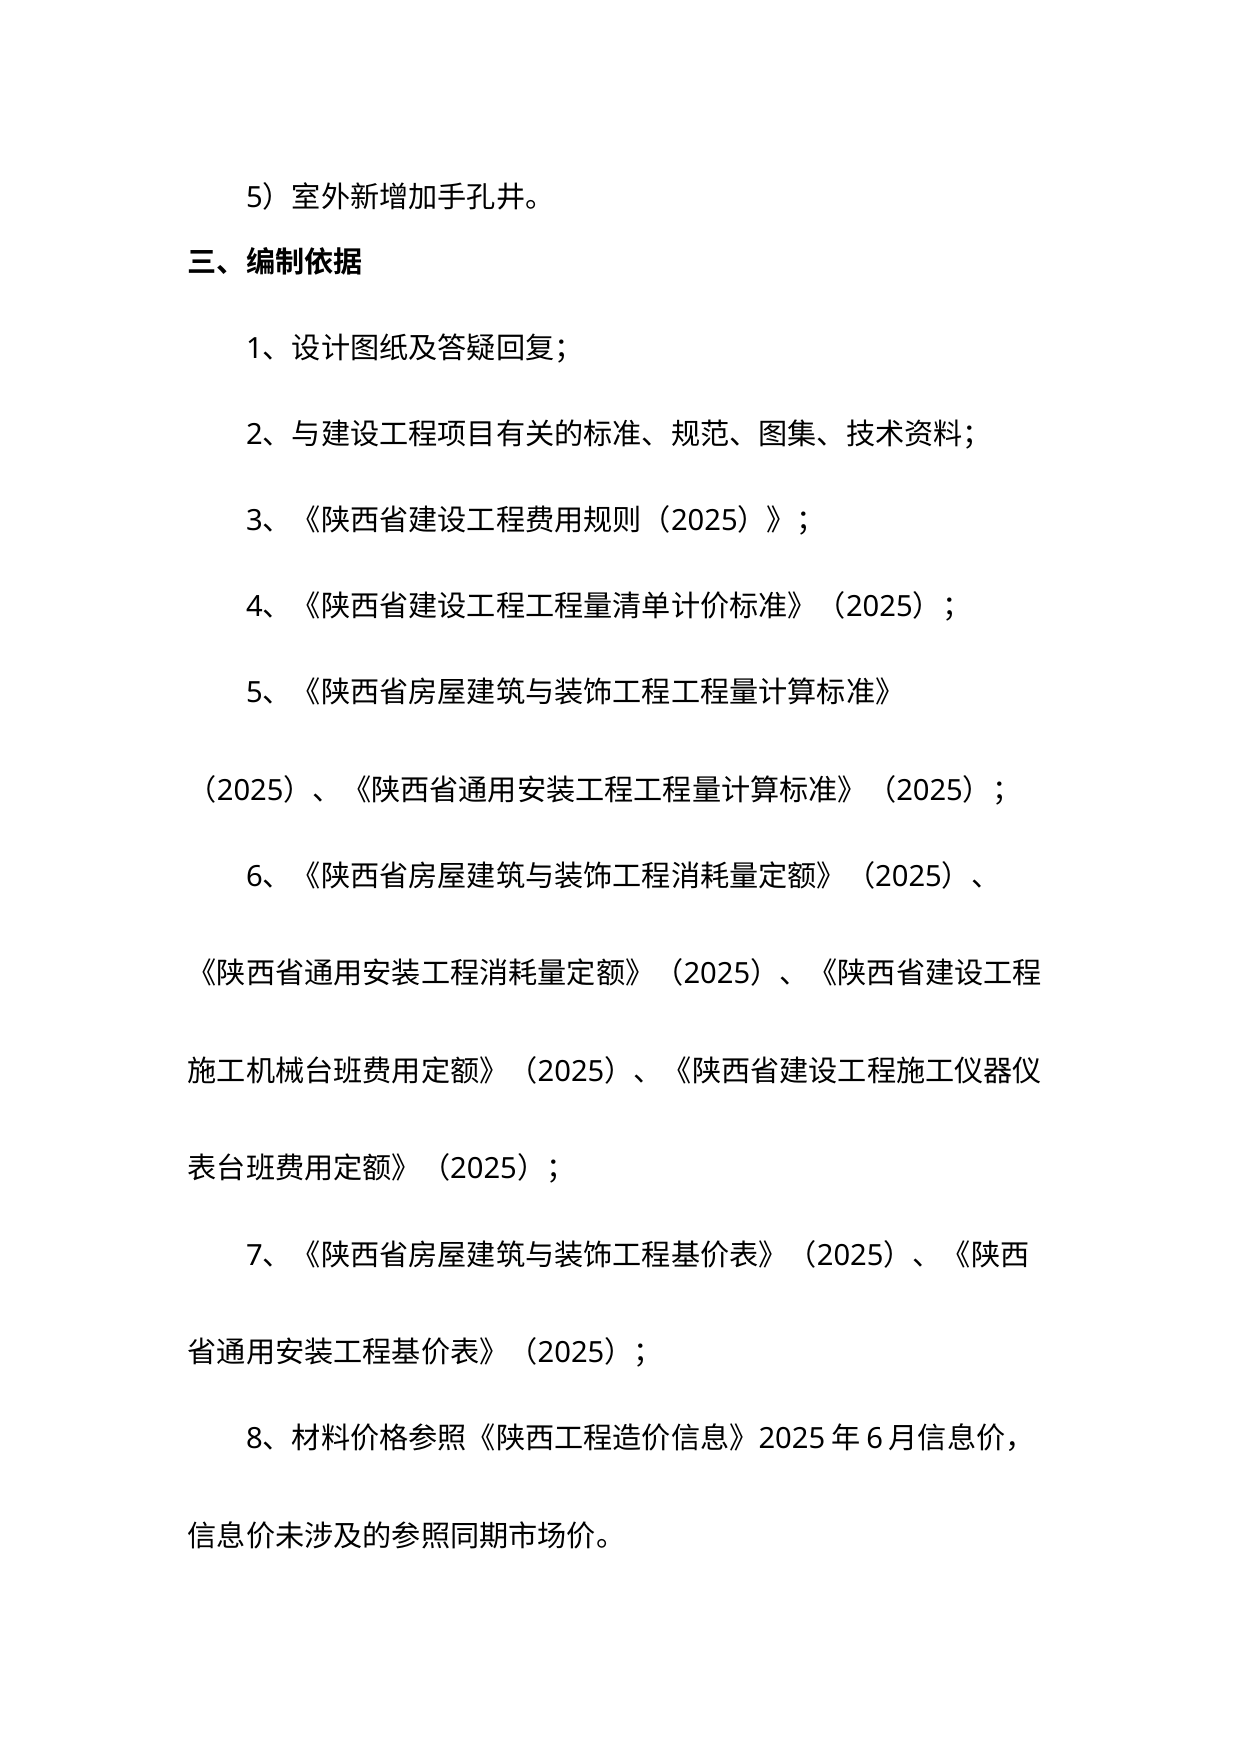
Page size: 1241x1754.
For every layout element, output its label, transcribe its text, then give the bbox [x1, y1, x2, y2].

text 5、《陕西省房屋建筑与装饰工程工程量计算标准》（2025）、《陕西省通用安装工程工程量计算标准》（2025）； [187, 658, 1053, 820]
text 4、《陕西省建设工程工程量清单计价标准》（2025）； [187, 572, 1053, 637]
text 1、设计图纸及答疑回复； [187, 313, 1053, 378]
text 3、《陕西省建设工程费用规则（2025）》； [187, 485, 1053, 550]
text 7、《陕西省房屋建筑与装饰工程基价表》（2025）、《陕西省通用安装工程基价表》（2025）； [187, 1220, 1053, 1382]
list 编制依据 [187, 227, 1053, 292]
text 6、《陕西省房屋建筑与装饰工程消耗量定额》（2025）、《陕西省通用安装工程消耗量定额》（2025）、《陕西省建设工程施工机械台班费用定额》（2025）、《陕西省建设工程施工仪器仪表台班费用定额》（2025）； [187, 841, 1053, 1199]
text 8、材料价格参照《陕西工程造价信息》2025年6月信息价，信息价未涉及的参照同期市场价。 [187, 1404, 1053, 1566]
text 5）室外新增加手孔井。 [187, 162, 1053, 227]
text 2、与建设工程项目有关的标准、规范、图集、技术资料； [187, 399, 1053, 464]
